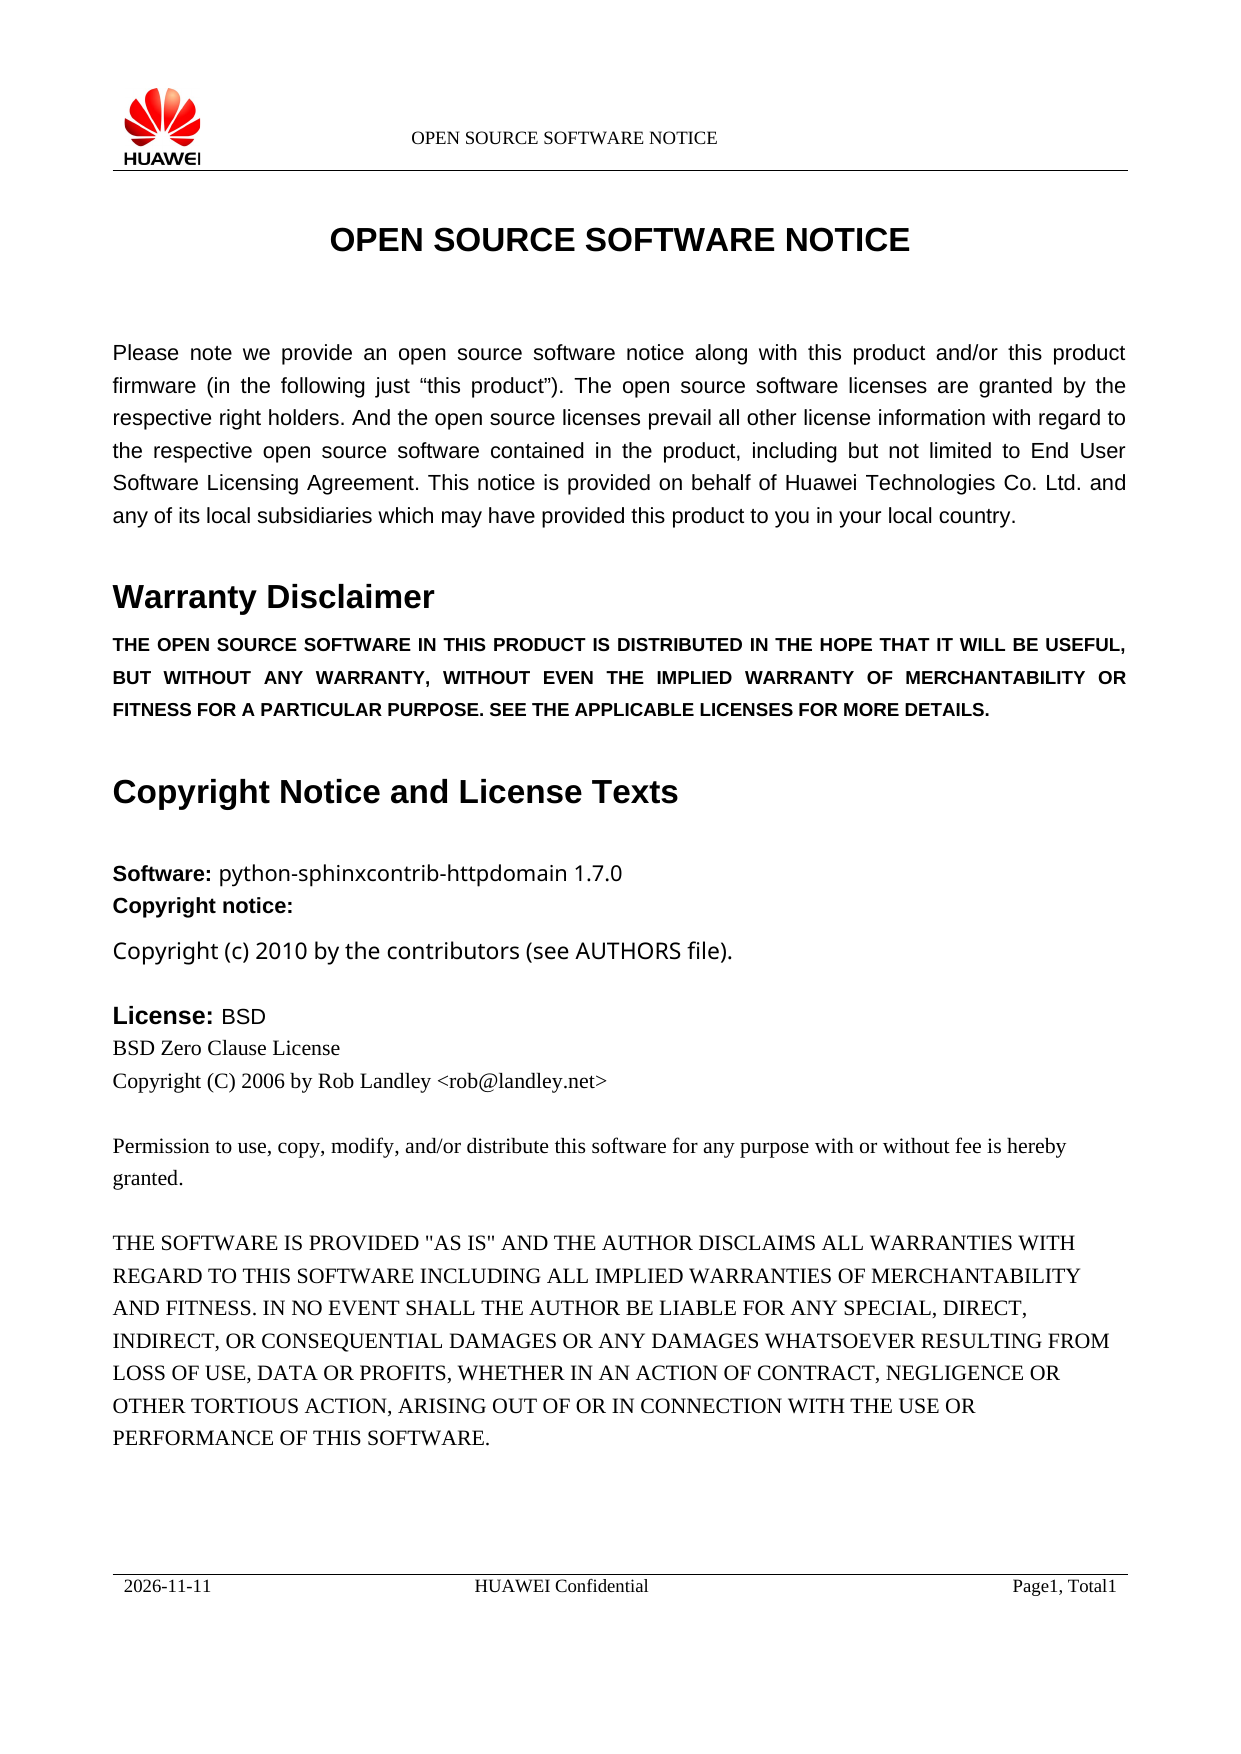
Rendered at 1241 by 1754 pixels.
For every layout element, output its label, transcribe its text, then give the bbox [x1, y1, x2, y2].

text BSD Zero Clause License Copyright (C) 2006 by Rob Landley <rob@landley.net> Permission to use, copy, modify, and/or distribute this software for any purpose with or without fee is hereby granted. THE SOFTWARE IS PROVIDED "AS IS" AND THE AUTHOR DISCLAIMS ALL WARRANTIES WITH REGARD TO THIS SOFTWARE INCLUDING ALL IMPLIED WARRANTIES OF MERCHANTABILITY AND FITNESS. IN NO EVENT SHALL THE AUTHOR BE LIABLE FOR ANY SPECIAL, DIRECT, INDIRECT, OR CONSEQUENTIAL DAMAGES OR ANY DAMAGES WHATSOEVER RESULTING FROM LOSS OF USE, DATA OR PROFITS, WHETHER IN AN ACTION OF CONTRACT, NEGLIGENCE OR OTHER TORTIOUS ACTION, ARISING OUT OF OR IN CONNECTION WITH THE USE OR PERFORMANCE OF THIS SOFTWARE. [112, 1031, 1128, 1486]
text Copyright Notice and License Texts [112, 759, 1128, 824]
text OPEN SOURCE SOFTWARE NOTICE [112, 206, 1128, 271]
text Copyright (c) 2010 by the contributors (see AUTHORS file). [112, 934, 1128, 999]
text Copyright notice: [112, 889, 1128, 921]
title Software: python-sphinxcontrib-httpdomain 1.7.0 [112, 856, 1128, 889]
text Please note we provide an open source software notice along with this product and/or this product firmware (in the following just “this product”). The open source software licenses are granted by the respective right holders. And the open source licenses prevail all other license information with regard to the respective open source software contained in the product, including but not limited to End User Software Licensing Agreement. This notice is provided on behalf of Huawei Technologies Co. Ltd. and any of its local subsidiaries which may have provided this product to you in your local country. [112, 336, 1128, 531]
text Warranty Disclaimer [112, 564, 1128, 629]
text The open source software in this product is distributed in the hope that it will be useful, but WITHOUT ANY WARRANTY, without even the implied warranty of MERCHANTABILITY or FITNESS FOR A PARTICULAR PURPOSE. See the applicable licenses for more details. [112, 629, 1128, 726]
picture [124, 88, 201, 165]
text License: BSD [112, 999, 1128, 1031]
